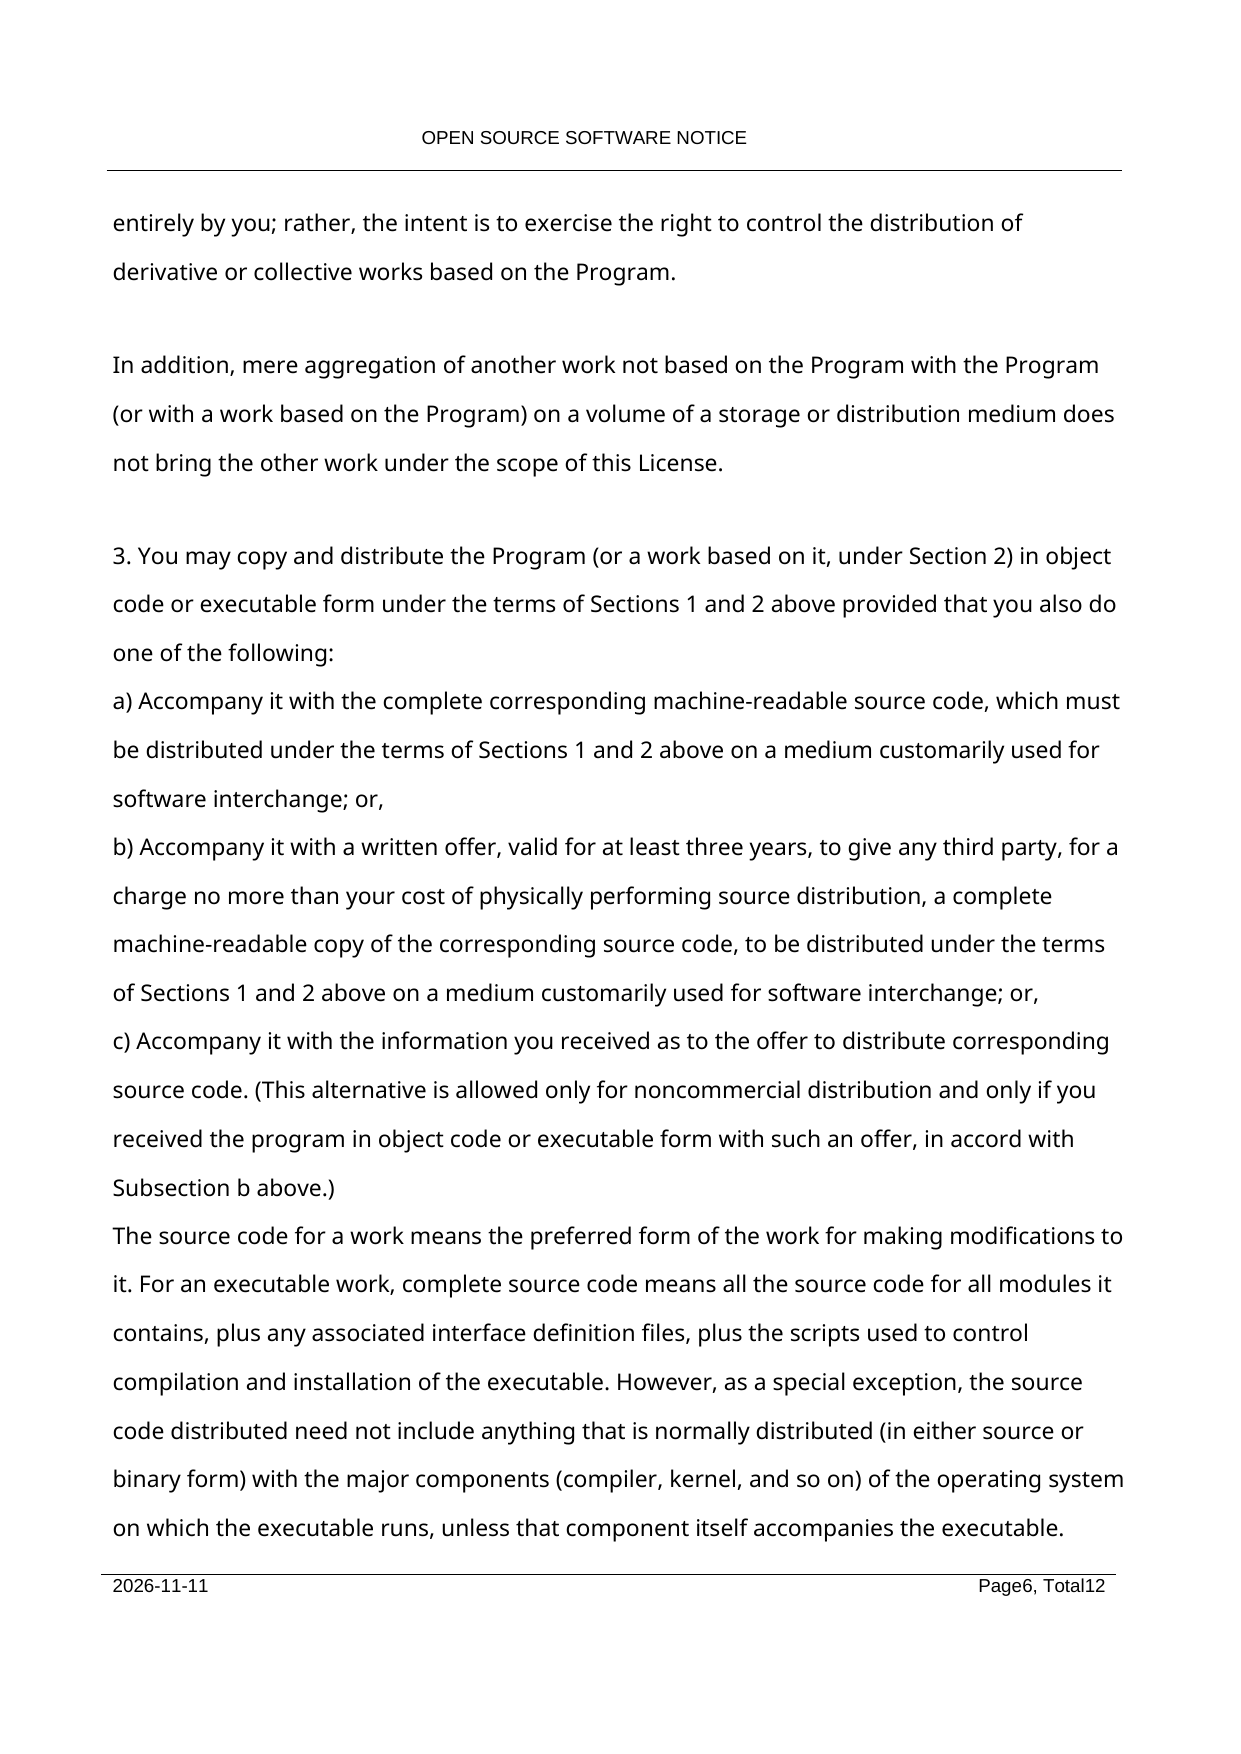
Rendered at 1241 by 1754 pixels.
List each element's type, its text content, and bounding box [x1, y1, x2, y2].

text a) Accompany it with the complete corresponding machine-readable source code, which must be distributed under the terms of Sections 1 and 2 above on a medium customarily used for software interchange; or, [112, 685, 1128, 815]
text The source code for a work means the preferred form of the work for making modifications to it. For an executable work, complete source code means all the source code for all modules it contains, plus any associated interface definition files, plus the scripts used to control compilation and installation of the executable. However, as a special exception, the source code distributed need not include anything that is normally distributed (in either source or binary form) with the major components (compiler, kernel, and so on) of the operating system on which the executable runs, unless that component itself accompanies the executable. [112, 1219, 1128, 1544]
text 3. You may copy and distribute the Program (or a work based on it, under Section 2) in object code or executable form under the terms of Sections 1 and 2 above provided that you also do one of the following: [112, 539, 1128, 669]
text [112, 206, 1128, 288]
text In addition, mere aggregation of another work not based on the Program with the Program (or with a work based on the Program) on a volume of a storage or distribution medium does not bring the other work under the scope of this License. [112, 348, 1128, 478]
text c) Accompany it with the information you received as to the offer to distribute corresponding source code. (This alternative is allowed only for noncommercial distribution and only if you received the program in object code or executable form with such an offer, in accord with Subsection b above.) [112, 1025, 1128, 1203]
text b) Accompany it with a written offer, valid for at least three years, to give any third party, for a charge no more than your cost of physically performing source distribution, a complete machine-readable copy of the corresponding source code, to be distributed under the terms of Sections 1 and 2 above on a medium customarily used for software interchange; or, [112, 830, 1128, 1009]
